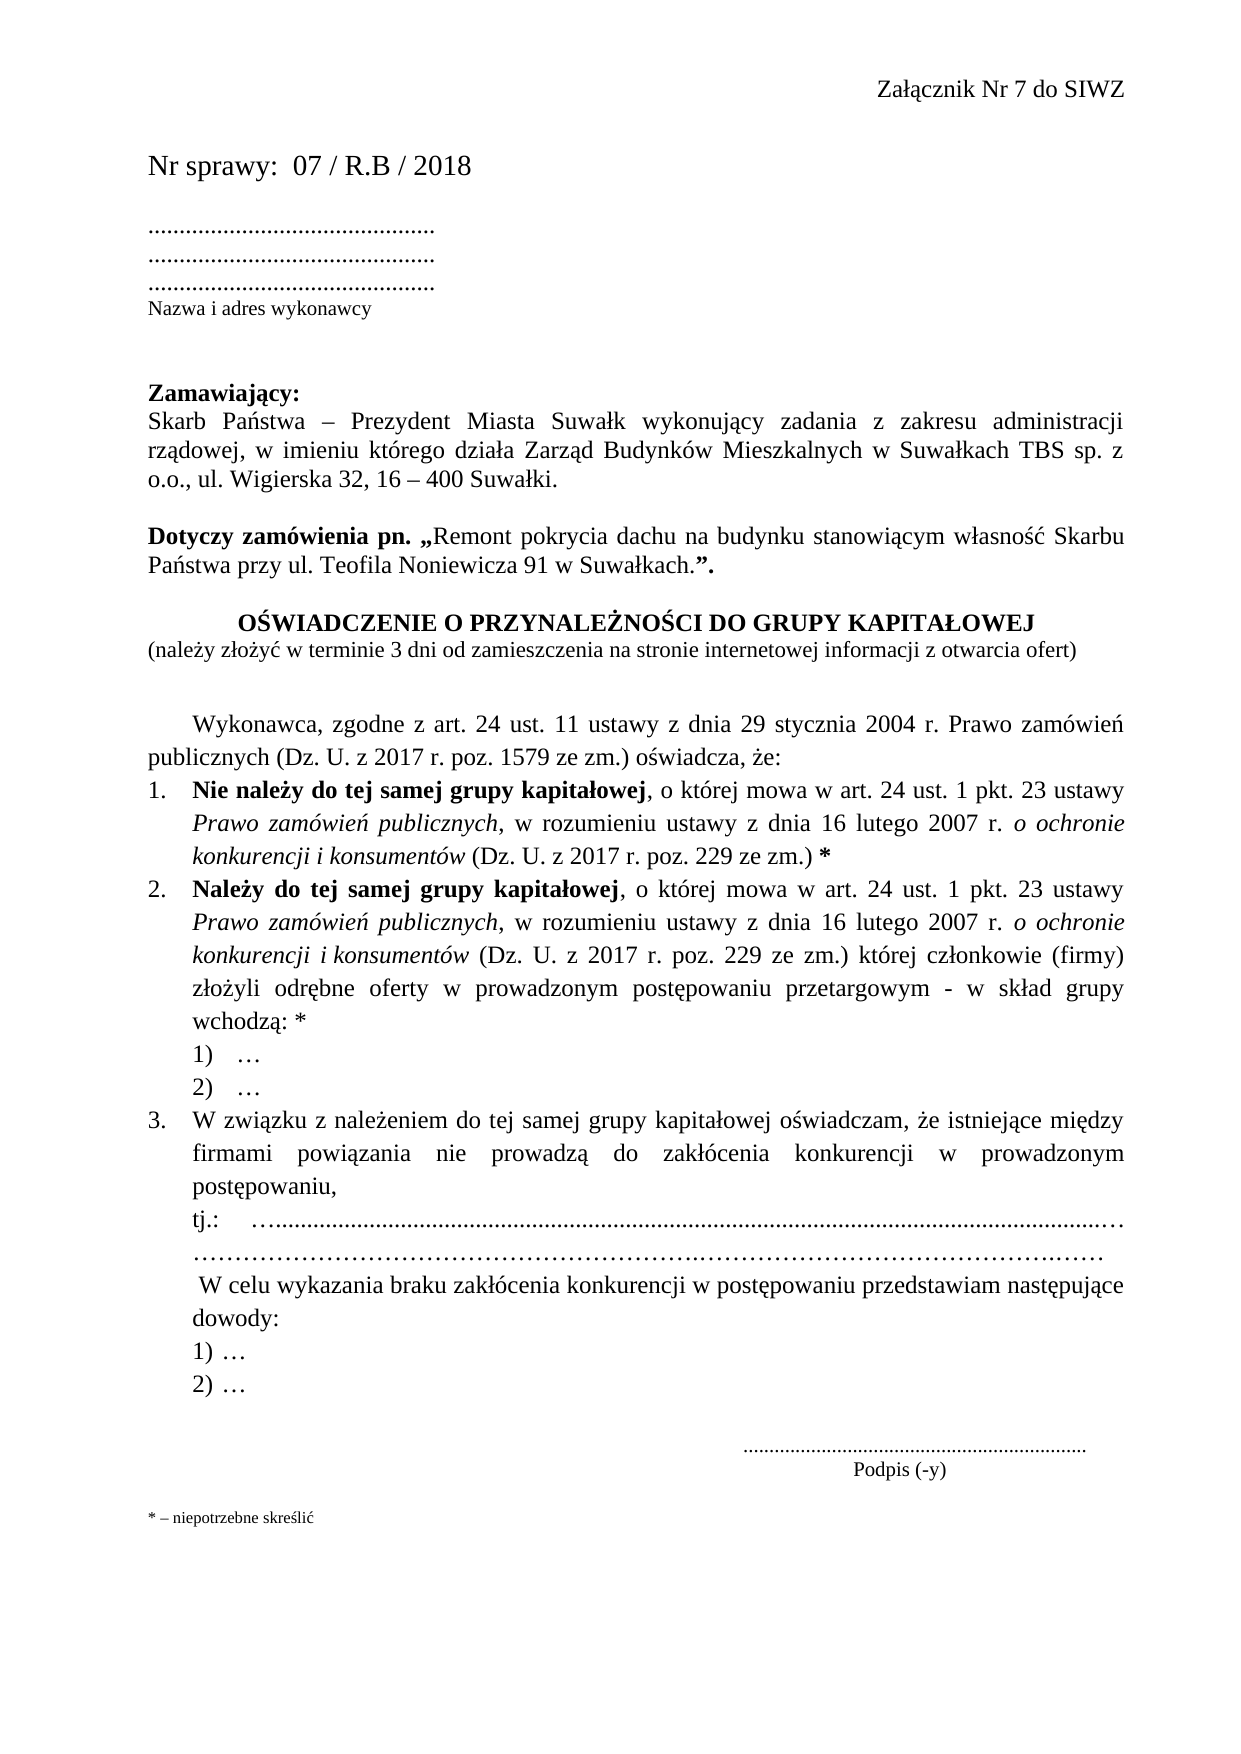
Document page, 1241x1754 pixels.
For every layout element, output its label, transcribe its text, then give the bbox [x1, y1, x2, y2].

text (należy złożyć w terminie 3 dni od zamieszczenia na stronie internetowej informacji z otwarcia ofert) [148, 636, 1125, 663]
text Skarb Państwa – Prezydent Miasta Suwałk wykonujący zadania z zakresu administracji rządowej, w imieniu którego działa Zarząd Budynków Mieszkalnych w Suwałkach TBS sp. z o.o., ul. Wigierska 32, 16 – 400 Suwałki. [148, 406, 1124, 493]
text Wykonawca, zgodne z art. 24 ust. 11 ustawy z dnia 29 stycznia 2004 r. Prawo zamówień publicznych (Dz. U. z 2017 r. poz. 1579 ze zm.) oświadcza, że: [148, 709, 1125, 771]
text W celu wykazania braku zakłócenia konkurencji w postępowaniu przedstawiam następujące dowody: [192, 1270, 1125, 1332]
list Należy do tej samej grupy kapitałowej, o której mowa w art. 24 ust. 1 pkt. 23 ustawy Prawo zamówień publicznych, w rozumieniu ustawy z dnia 16 lutego 2007 r. o ochronie konkurencji i konsumentów (Dz. U. z 2017 r. poz. 229 ze zm.) której członkowie (firmy) złożyli odrębne oferty w prowadzonym postępowaniu przetargowym - w skład grupy wchodzą: * [148, 874, 1125, 1035]
text .................................................................. [148, 1433, 1125, 1457]
list … [192, 1369, 1125, 1398]
list … [192, 1336, 1125, 1365]
list … [192, 1072, 1125, 1101]
text .............................................. [148, 210, 1125, 239]
text Nazwa i adres wykonawcy [148, 296, 1125, 320]
text OŚWIADCZENIE O PRZYNALEŻNOŚCI DO GRUPY KAPITAŁOWEJ [148, 608, 1125, 636]
list … [192, 1039, 1125, 1068]
text Podpis (-y) [148, 1457, 1125, 1481]
text .............................................. [148, 239, 1125, 267]
text Nr sprawy: 07 / R.B / 2018 [148, 148, 1125, 181]
list Nie należy do tej samej grupy kapitałowej, o której mowa w art. 24 ust. 1 pkt. 23 ustawy Prawo zamówień publicznych, w rozumieniu ustawy z dnia 16 lutego 2007 r. o ochronie konkurencji i konsumentów (Dz. U. z 2017 r. poz. 229 ze zm.) * [148, 775, 1125, 870]
text * – niepotrzebne skreślić [148, 1508, 1125, 1527]
text Zamawiający: [148, 378, 1125, 406]
text .............................................. [148, 267, 1125, 296]
text Dotyczy zamówienia pn. „Remont pokrycia dachu na budynku stanowiącym własność Skarbu Państwa przy ul. Teofila Noniewicza 91 w Suwałkach.”. [148, 521, 1125, 579]
list W związku z należeniem do tej samej grupy kapitałowej oświadczam, że istniejące między firmami powiązania nie prowadzą do zakłócenia konkurencji w prowadzonym postępowaniu, tj.: …....................................................................................................................................… …………………………………………………….…………………………………….…… [148, 1105, 1125, 1266]
